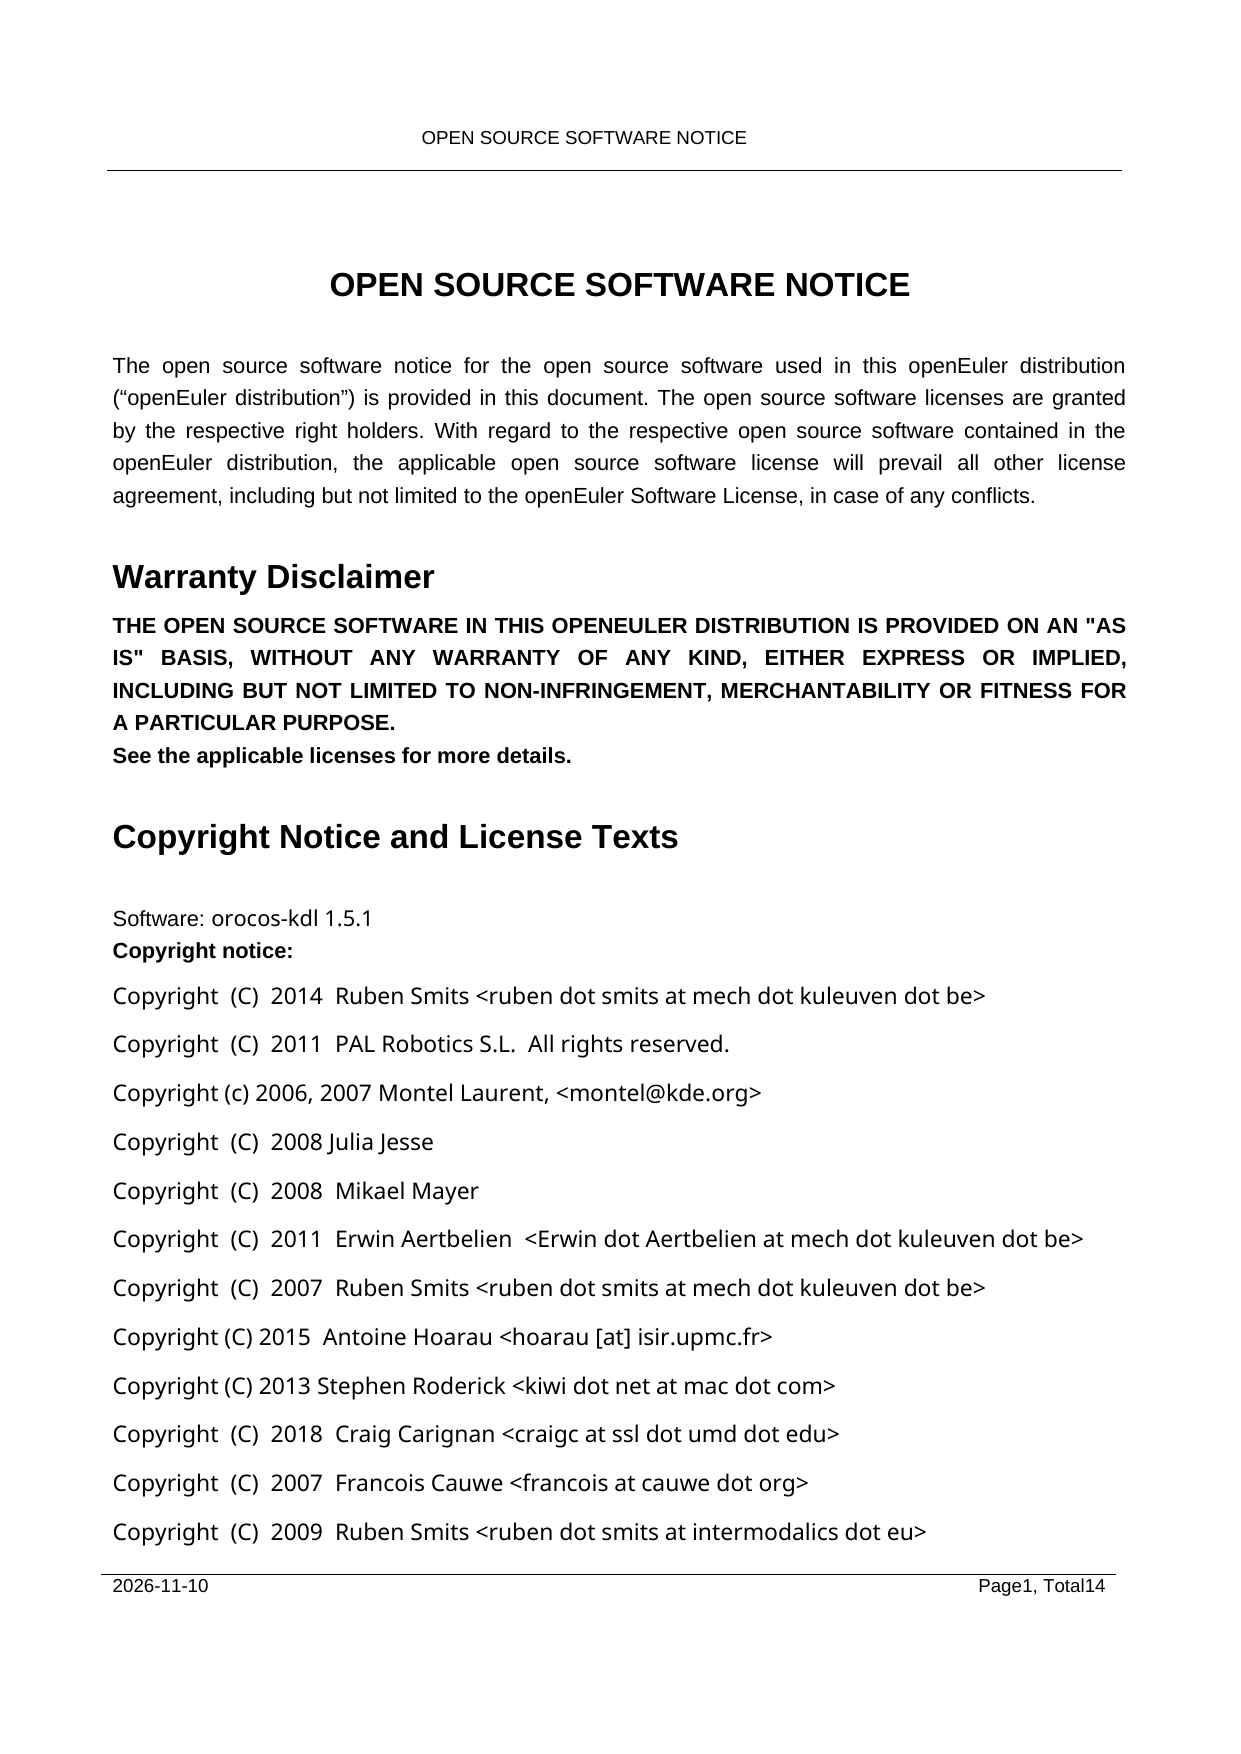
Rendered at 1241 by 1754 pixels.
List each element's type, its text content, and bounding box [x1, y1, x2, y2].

text The open source software notice for the open source software used in this openEuler distribution (“openEuler distribution”) is provided in this document. The open source software licenses are granted by the respective right holders. With regard to the respective open source software contained in the openEuler distribution, the applicable open source software license will prevail all other license agreement, including but not limited to the openEuler Software License, in case of any conflicts. [112, 349, 1128, 511]
text Copyright Notice and License Texts [112, 804, 1128, 869]
text Copyright notice: [112, 934, 1128, 966]
text Software: orocos-kdl 1.5.1 [112, 901, 1128, 934]
text OPEN SOURCE SOFTWARE NOTICE [112, 251, 1128, 316]
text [112, 979, 1128, 1548]
text Warranty Disclaimer [112, 544, 1128, 609]
text THE OPEN SOURCE SOFTWARE IN THIS OPENEULER DISTRIBUTION IS PROVIDED ON AN "AS IS" BASIS, WITHOUT ANY WARRANTY OF ANY KIND, EITHER EXPRESS OR IMPLIED, INCLUDING BUT NOT LIMITED TO NON-INFRINGEMENT, MERCHANTABILITY OR FITNESS FOR A PARTICULAR PURPOSE. See the applicable licenses for more details. [112, 609, 1128, 771]
